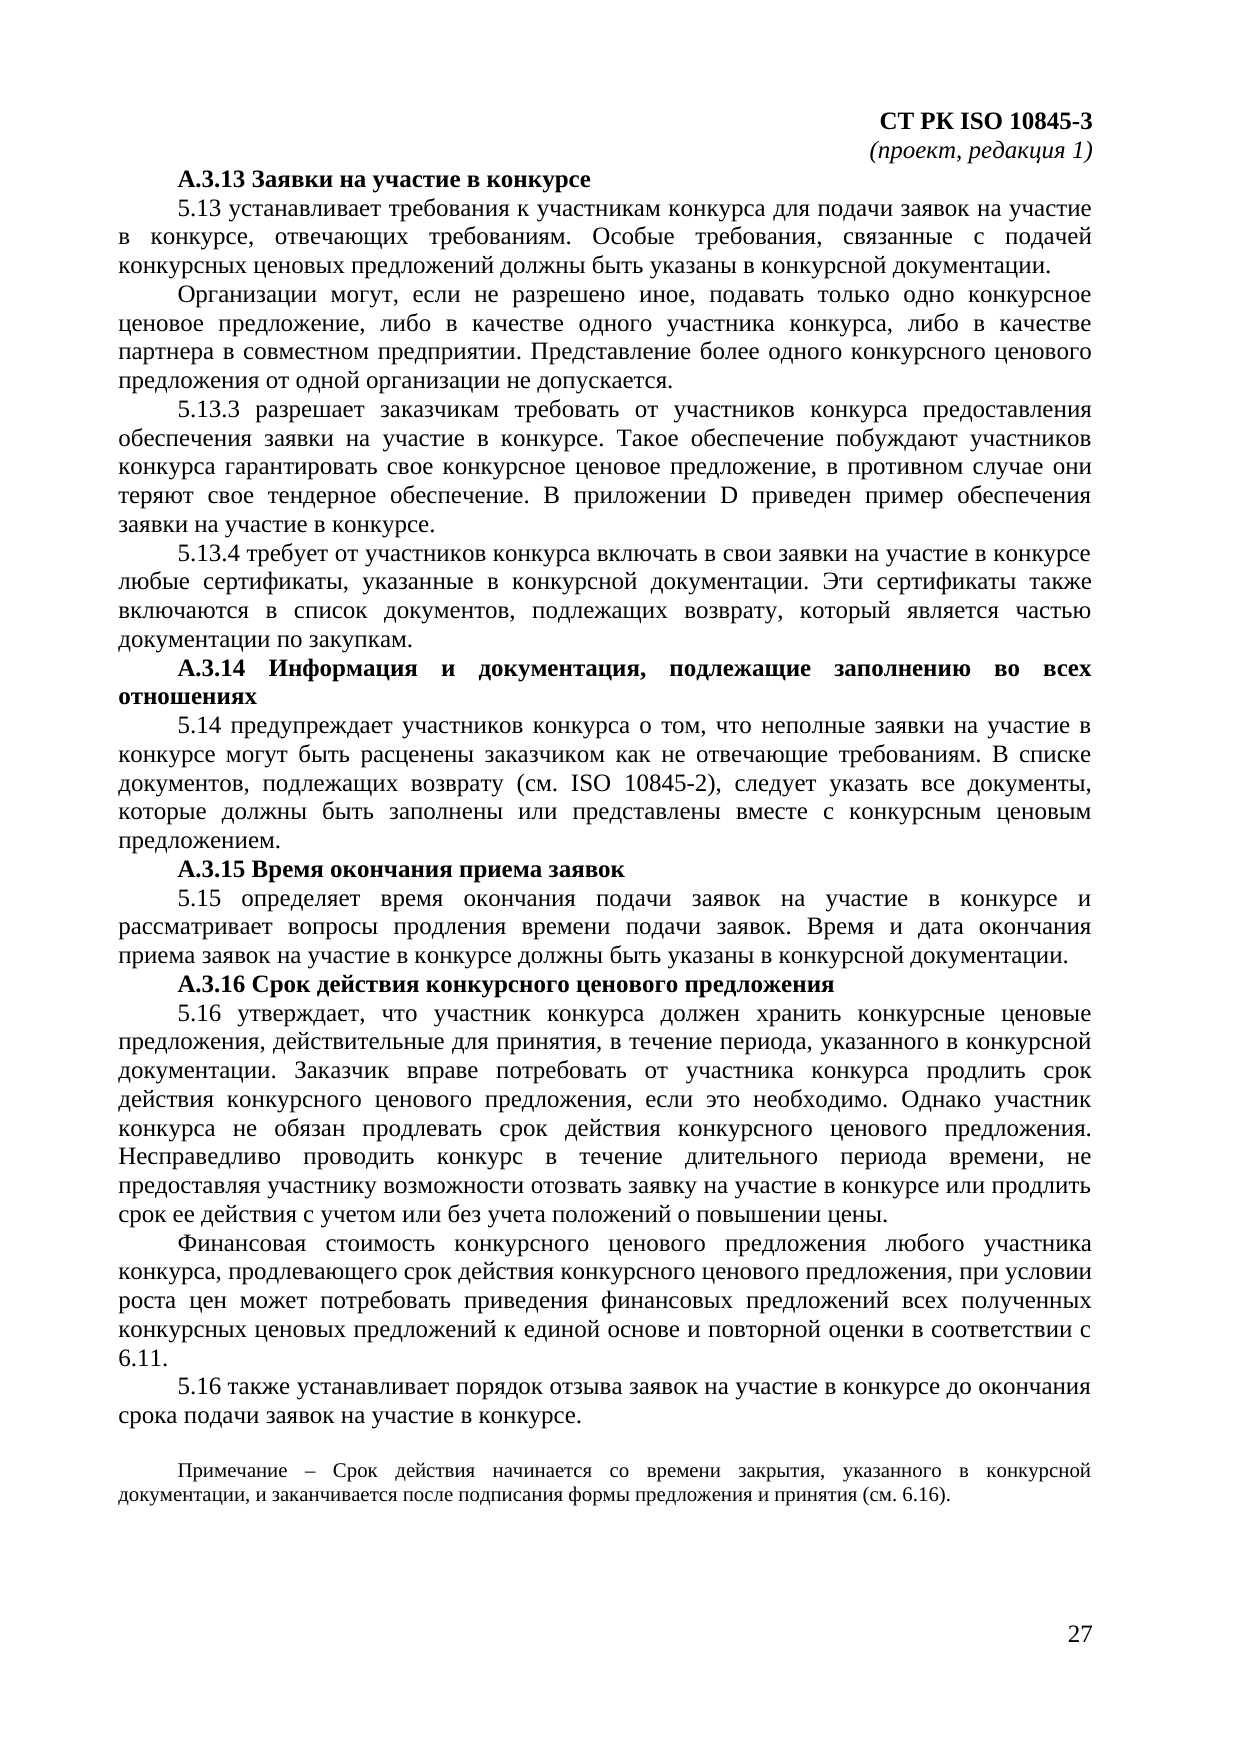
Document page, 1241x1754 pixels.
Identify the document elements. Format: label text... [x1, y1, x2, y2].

text A.3.13 Заявки на участие в конкурсе [118, 164, 1092, 193]
text 5.16 утверждает, что участник конкурса должен хранить конкурсные ценовые предложения, действительные для принятия, в течение периода, указанного в конкурсной документации. Заказчик вправе потребовать от участника конкурса продлить срок действия конкурсного ценового предложения, если это необходимо. Однако участник конкурса не обязан продлевать срок действия конкурсного ценового предложения. Несправедливо проводить конкурс в течение длительного периода времени, не предоставляя участнику возможности отозвать заявку на участие в конкурсе или продлить срок ее действия с учетом или без учета положений о повышении цены. [118, 998, 1092, 1228]
text 5.13 устанавливает требования к участникам конкурса для подачи заявок на участие в конкурсе, отвечающих требованиям. Особые требования, связанные с подачей конкурсных ценовых предложений должны быть указаны в конкурсной документации. [118, 193, 1092, 279]
text Финансовая стоимость конкурсного ценового предложения любого участника конкурса, продлевающего срок действия конкурсного ценового предложения, при условии роста цен может потребовать приведения финансовых предложений всех полученных конкурсных ценовых предложений к единой основе и повторной оценки в соответствии с 6.11. [118, 1228, 1092, 1371]
text Организации могут, если не разрешено иное, подавать только одно конкурсное ценовое предложение, либо в качестве одного участника конкурса, либо в качестве партнера в совместном предприятии. Представление более одного конкурсного ценового предложения от одной организации не допускается. [118, 279, 1092, 394]
text 5.14 предупреждает участников конкурса о том, что неполные заявки на участие в конкурсе могут быть расценены заказчиком как не отвечающие требованиям. В списке документов, подлежащих возврату (см. ISO 10845-2), следует указать все документы, которые должны быть заполнены или представлены вместе с конкурсным ценовым предложением. [118, 710, 1092, 854]
text Примечание – Срок действия начинается со времени закрытия, указанного в конкурсной документации, и заканчивается после подписания формы предложения и принятия (см. 6.16). [118, 1458, 1092, 1506]
text 5.16 также устанавливает порядок отзыва заявок на участие в конкурсе до окончания срока подачи заявок на участие в конкурсе. [118, 1371, 1092, 1429]
text 5.15 определяет время окончания подачи заявок на участие в конкурсе и рассматривает вопросы продления времени подачи заявок. Время и дата окончания приема заявок на участие в конкурсе должны быть указаны в конкурсной документации. [118, 883, 1092, 969]
text A.3.16 Срок действия конкурсного ценового предложения [118, 969, 1092, 998]
text A.3.14 Информация и документация, подлежащие заполнению во всех отношениях [118, 653, 1092, 710]
text A.3.15 Время окончания приема заявок [118, 854, 1092, 883]
text 5.13.3 разрешает заказчикам требовать от участников конкурса предоставления обеспечения заявки на участие в конкурсе. Такое обеспечение побуждают участников конкурса гарантировать свое конкурсное ценовое предложение, в противном случае они теряют свое тендерное обеспечение. В приложении D приведен пример обеспечения заявки на участие в конкурсе. [118, 394, 1092, 538]
text 5.13.4 требует от участников конкурса включать в свои заявки на участие в конкурсе любые сертификаты, указанные в конкурсной документации. Эти сертификаты также включаются в список документов, подлежащих возврату, который является частью документации по закупкам. [118, 538, 1092, 653]
